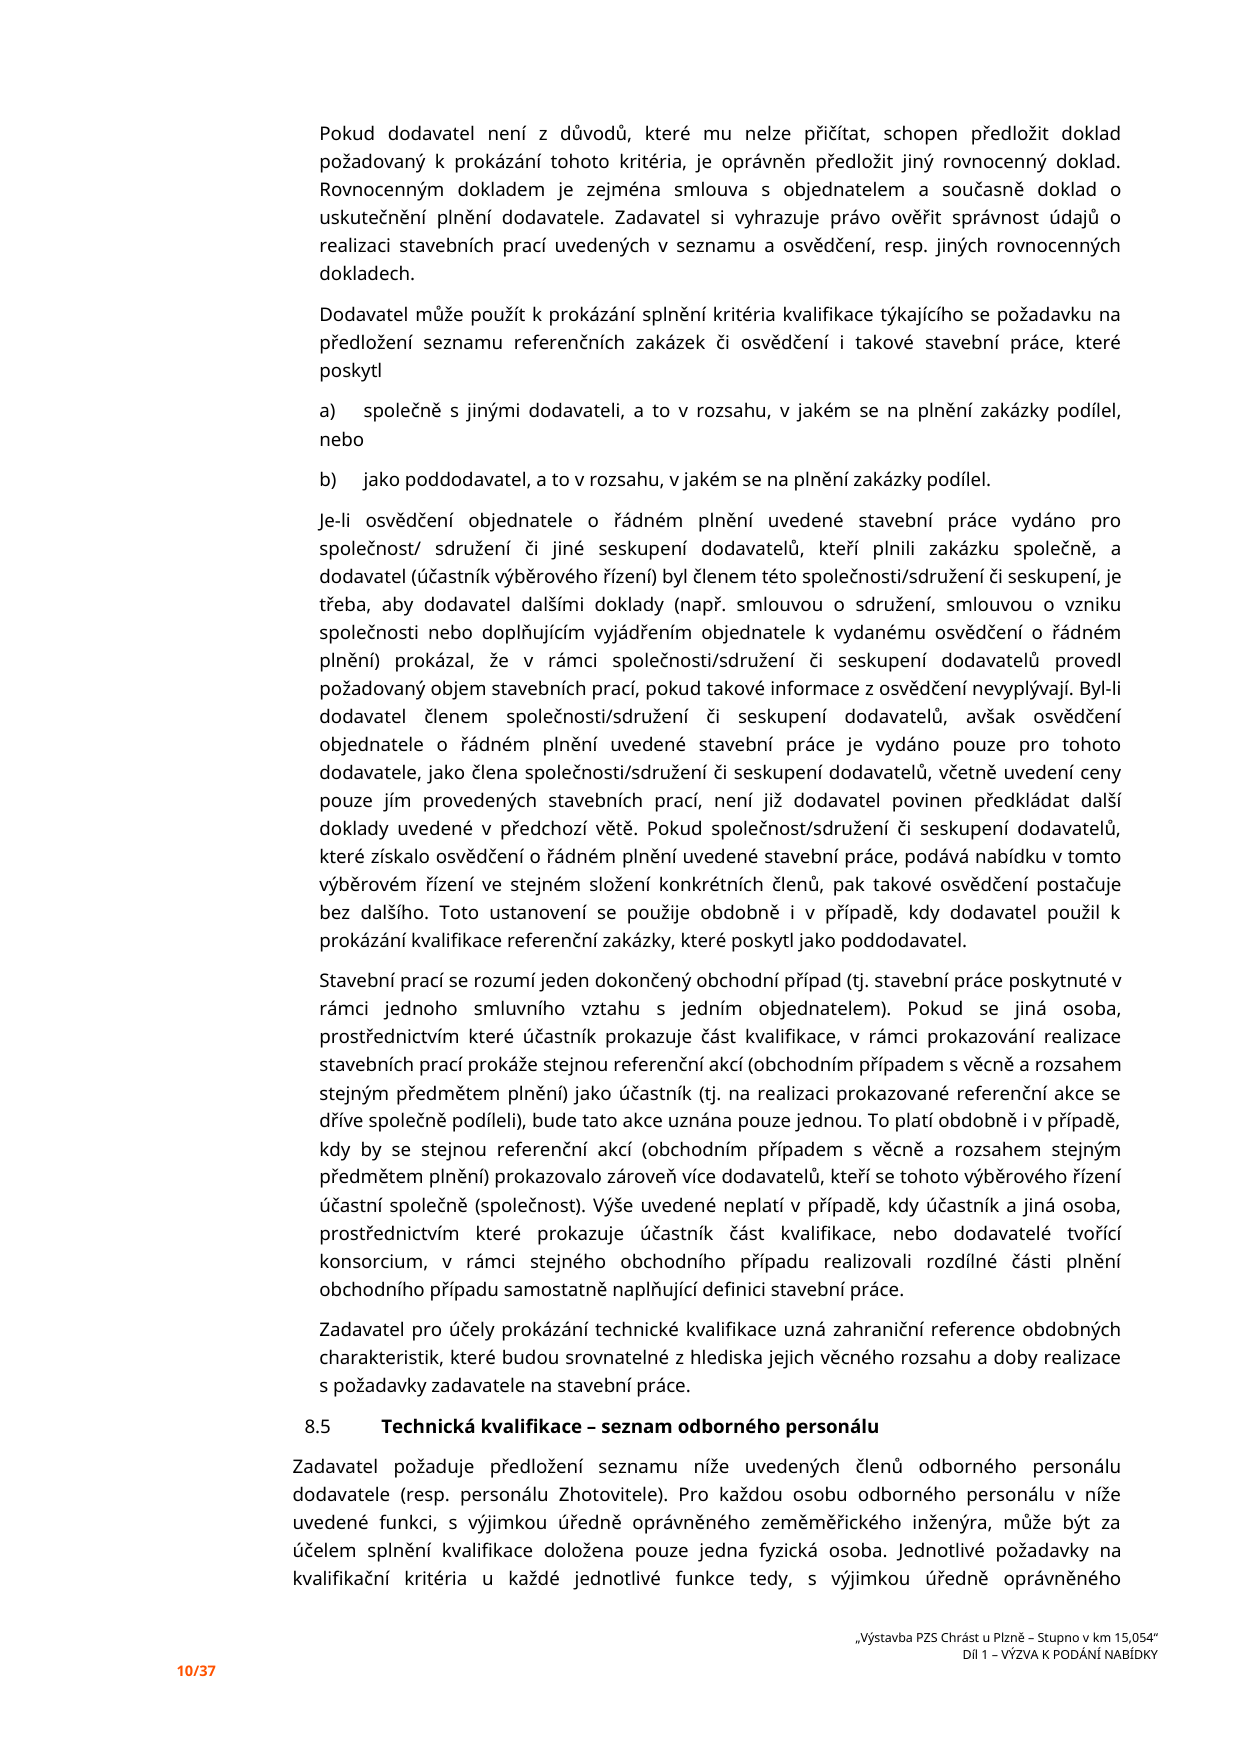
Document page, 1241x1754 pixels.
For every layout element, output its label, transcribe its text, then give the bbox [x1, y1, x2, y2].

text b) jako poddodavatel, a to v rozsahu, v jakém se na plnění zakázky podílel. [319, 466, 1122, 492]
text Je-li osvědčení objednatele o řádném plnění uvedené stavební práce vydáno pro společnost/ sdružení či jiné seskupení dodavatelů, kteří plnili zakázku společně, a dodavatel (účastník výběrového řízení) byl členem této společnosti/sdružení či seskupení, je třeba, aby dodavatel dalšími doklady (např. smlouvou o sdružení, smlouvou o vzniku společnosti nebo doplňujícím vyjádřením objednatele k vydanému osvědčení o řádném plnění) prokázal, že v rámci společnosti/sdružení či seskupení dodavatelů provedl požadovaný objem stavebních prací, pokud takové informace z osvědčení nevyplývají. Byl-li dodavatel členem společnosti/sdružení či seskupení dodavatelů, avšak osvědčení objednatele o řádném plnění uvedené stavební práce je vydáno pouze pro tohoto dodavatele, jako člena společnosti/sdružení či seskupení dodavatelů, včetně uvedení ceny pouze jím provedených stavebních prací, není již dodavatel povinen předkládat další doklady uvedené v předchozí větě. Pokud společnost/sdružení či seskupení dodavatelů, které získalo osvědčení o řádném plnění uvedené stavební práce, podává nabídku v tomto výběrovém řízení ve stejném složení konkrétních členů, pak takové osvědčení postačuje bez dalšího. Toto ustanovení se použije obdobně i v případě, kdy dodavatel použil k prokázání kvalifikace referenční zakázky, které poskytl jako poddodavatel. [319, 507, 1122, 953]
text Pokud dodavatel není z důvodů, které mu nelze přičítat, schopen předložit doklad požadovaný k prokázání tohoto kritéria, je oprávněn předložit jiný rovnocenný doklad. Rovnocenným dokladem je zejména smlouva s objednatelem a současně doklad o uskutečnění plnění dodavatele. Zadavatel si vyhrazuje právo ověřit správnost údajů o realizaci stavebních prací uvedených v seznamu a osvědčení, resp. jiných rovnocenných dokladech. [319, 121, 1122, 286]
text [292, 1453, 1122, 1591]
text Stavební prací se rozumí jeden dokončený obchodní případ (tj. stavební práce poskytnuté v rámci jednoho smluvního vztahu s jedním objednatelem). Pokud se jiná osoba, prostřednictvím které účastník prokazuje část kvalifikace, v rámci prokazování realizace stavebních prací prokáže stejnou referenční akcí (obchodním případem s věcně a rozsahem stejným předmětem plnění) jako účastník (tj. na realizaci prokazované referenční akce se dříve společně podíleli), bude tato akce uznána pouze jednou. To platí obdobně i v případě, kdy by se stejnou referenční akcí (obchodním případem s věcně a rozsahem stejným předmětem plnění) prokazovalo zároveň více dodavatelů, kteří se tohoto výběrového řízení účastní společně (společnost). Výše uvedené neplatí v případě, kdy účastník a jiná osoba, prostřednictvím které prokazuje účastník část kvalifikace, nebo dodavatelé tvořící konsorcium, v rámci stejného obchodního případu realizovali rozdílné části plnění obchodního případu samostatně naplňující definici stavební práce. [319, 968, 1122, 1301]
text Dodavatel může použít k prokázání splnění kritéria kvalifikace týkajícího se požadavku na předložení seznamu referenčních zakázek či osvědčení i takové stavební práce, které poskytl [319, 301, 1122, 383]
text a) společně s jinými dodavateli, a to v rozsahu, v jakém se na plnění zakázky podílel, nebo [319, 398, 1122, 451]
text Technická kvalifikace – seznam odborného personálu [304, 1413, 1122, 1438]
text Zadavatel pro účely prokázání technické kvalifikace uzná zahraniční reference obdobných charakteristik, které budou srovnatelné z hlediska jejich věcného rozsahu a doby realizace s požadavky zadavatele na stavební práce. [319, 1316, 1122, 1398]
